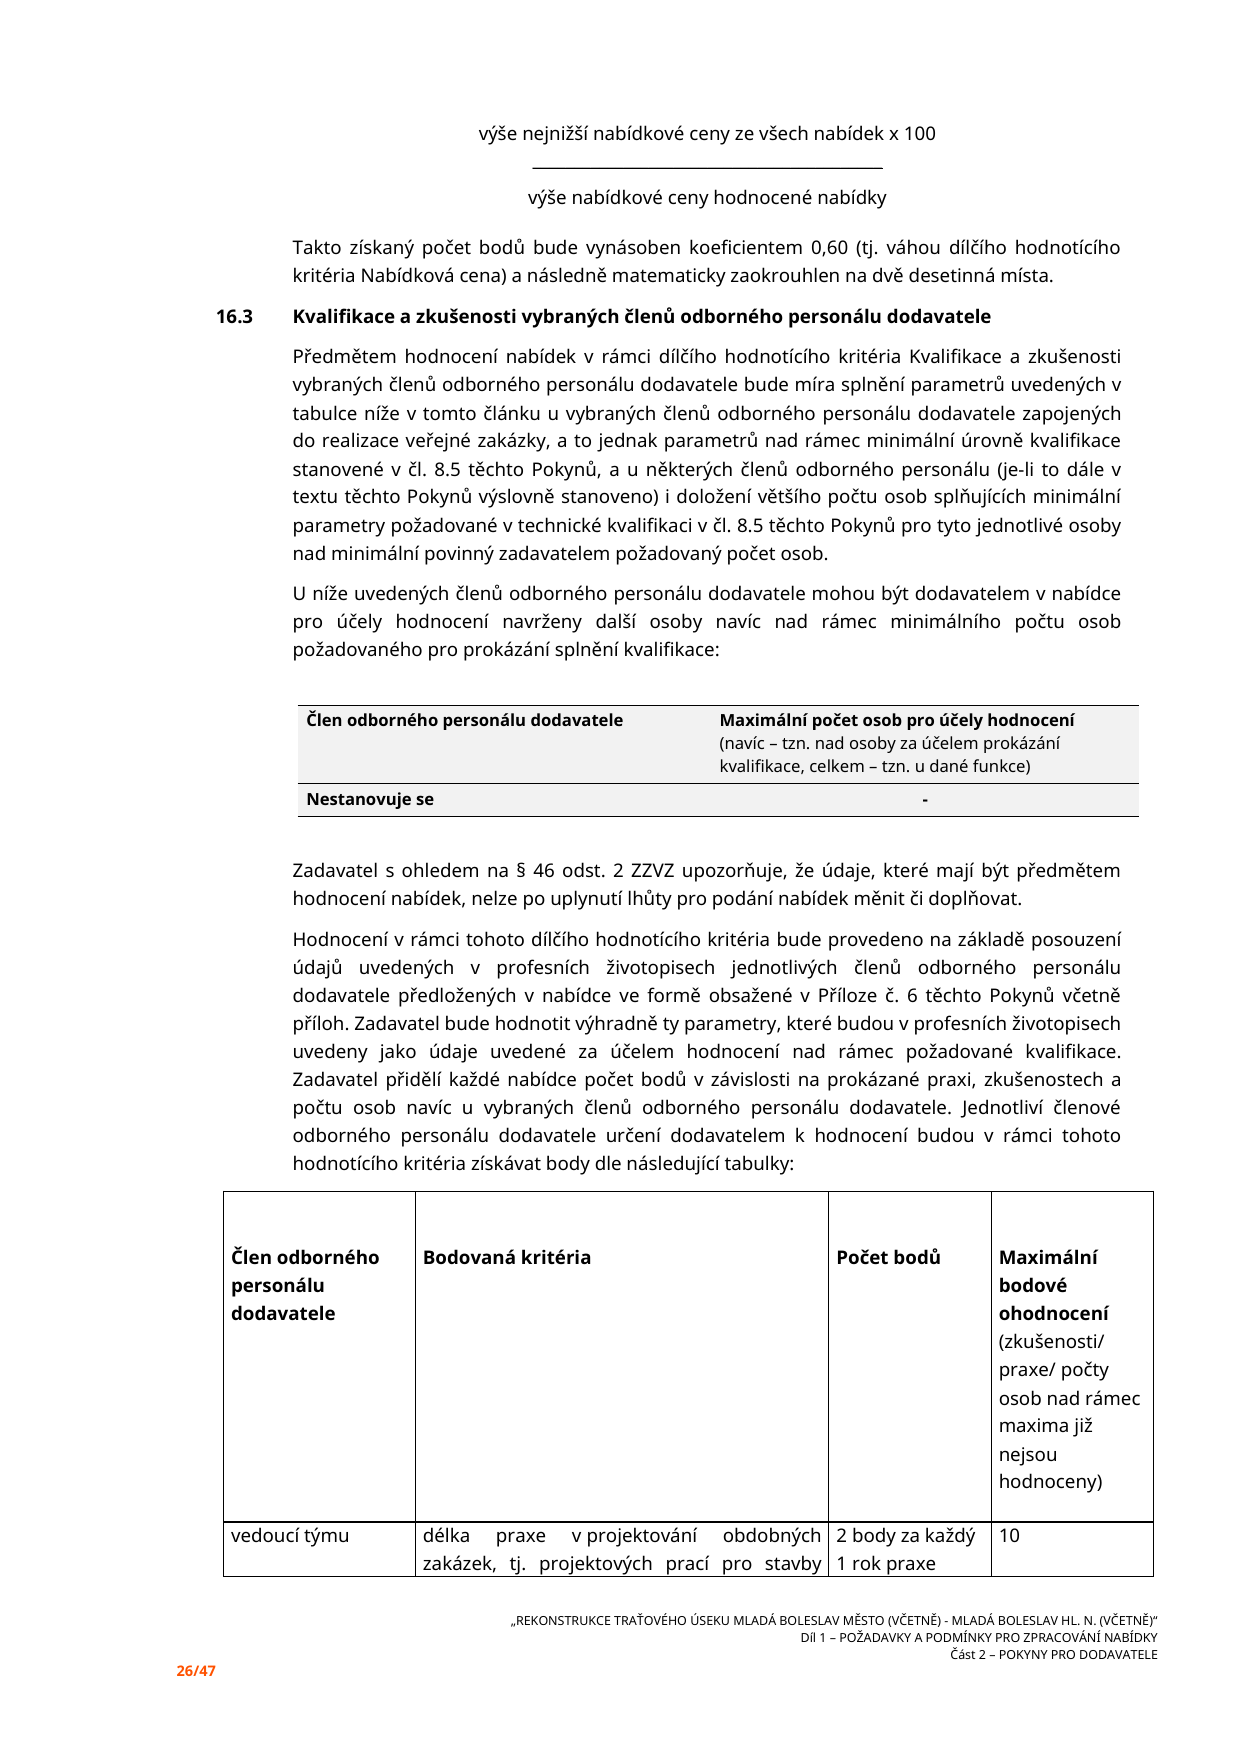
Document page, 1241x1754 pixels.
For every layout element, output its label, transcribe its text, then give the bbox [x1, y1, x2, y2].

table_header Bodovaná kritéria [416, 1192, 828, 1521]
list Zadavatel s ohledem na § 46 odst. 2 ZZVZ upozorňuje, že údaje, které mají být předmětem hodnocení nabídek, nelze po uplynutí lhůty pro podání nabídek měnit či doplňovat. [292, 857, 1122, 911]
table_cell vedoucí týmu [224, 1523, 415, 1576]
list výše nabídkové ceny hodnocené nabídky [292, 184, 1122, 210]
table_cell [829, 1523, 991, 1576]
table_header Člen odborného personálu dodavatele [224, 1192, 415, 1521]
table_cell Nestanovuje se [298, 784, 711, 816]
list Takto získaný počet bodů bude vynásoben koeficientem 0,60 (tj. váhou dílčího hodnotícího kritéria Nabídková cena) a následně matematicky zaokrouhlen na dvě desetinná místa. [292, 235, 1122, 288]
list výše nejnižší nabídkové ceny ze všech nabídek x 100 [292, 121, 1122, 146]
table_cell - [711, 784, 1139, 816]
table_header Člen odborného personálu dodavatele [298, 706, 711, 783]
table_header Maximální počet osob pro účely hodnocení (navíc – tzn. nad osoby za účelem prokázání kvalifikace, celkem – tzn. u dané funkce) [711, 706, 1139, 783]
table_header Počet bodů [829, 1192, 991, 1521]
table_cell 10 [992, 1523, 1153, 1576]
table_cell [416, 1523, 828, 1576]
list Hodnocení v rámci tohoto dílčího hodnotícího kritéria bude provedeno na základě posouzení údajů uvedených v profesních životopisech jednotlivých členů odborného personálu dodavatele předložených v nabídce ve formě obsažené v Příloze č. 6 těchto Pokynů včetně příloh. Zadavatel bude hodnotit výhradně ty parametry, které budou v profesních životopisech uvedeny jako údaje uvedené za účelem hodnocení nad rámec požadované kvalifikace. Zadavatel přidělí každé nabídce počet bodů v závislosti na prokázané praxi, zkušenostech a počtu osob navíc u vybraných členů odborného personálu dodavatele. Jednotliví členové odborného personálu dodavatele určení dodavatelem k hodnocení budou v rámci tohoto hodnotícího kritéria získávat body dle následující tabulky: [292, 926, 1122, 1176]
list __________________________________________ [292, 146, 1122, 172]
table_header Maximální bodové ohodnocení (zkušenosti/ praxe/ počty osob nad rámec maxima již nejsou hodnoceny) [992, 1192, 1153, 1521]
list U níže uvedených členů odborného personálu dodavatele mohou být dodavatelem v nabídce pro účely hodnocení navrženy další osoby navíc nad rámec minimálního počtu osob požadovaného pro prokázání splnění kvalifikace: [292, 580, 1122, 662]
text Kvalifikace a zkušenosti vybraných členů odborného personálu dodavatele [216, 303, 1122, 329]
list Předmětem hodnocení nabídek v rámci dílčího hodnotícího kritéria Kvalifikace a zkušenosti vybraných členů odborného personálu dodavatele bude míra splnění parametrů uvedených v tabulce níže v tomto článku u vybraných členů odborného personálu dodavatele zapojených do realizace veřejné zakázky, a to jednak parametrů nad rámec minimální úrovně kvalifikace stanovené v čl. 8.5 těchto Pokynů, a u některých členů odborného personálu (je-li to dále v textu těchto Pokynů výslovně stanoveno) i doložení většího počtu osob splňujících minimální parametry požadované v technické kvalifikaci v čl. 8.5 těchto Pokynů pro tyto jednotlivé osoby nad minimální povinný zadavatelem požadovaný počet osob. [292, 344, 1122, 565]
